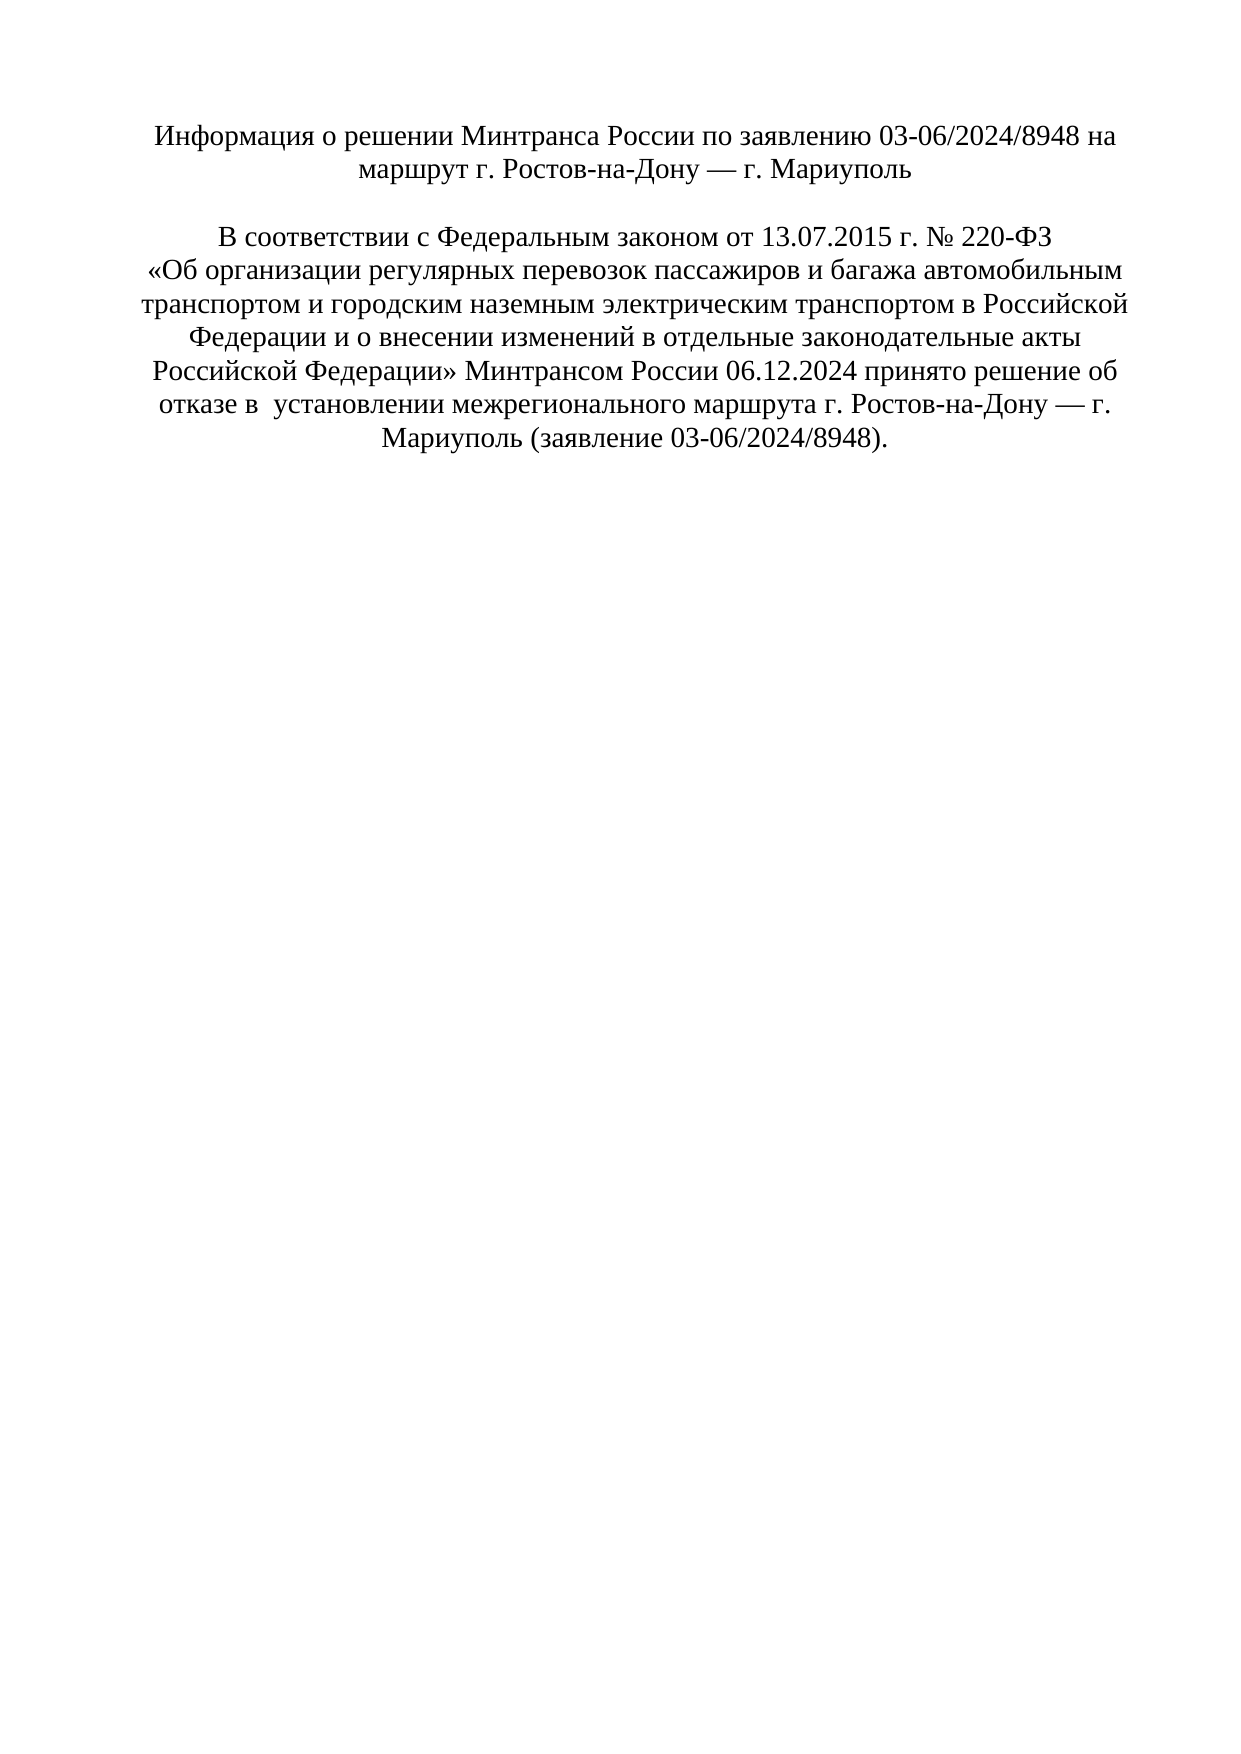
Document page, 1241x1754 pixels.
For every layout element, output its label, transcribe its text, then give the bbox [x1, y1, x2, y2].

text В соответствии с Федеральным законом от 13.07.2015 г. № 220-ФЗ «Об организации регулярных перевозок пассажиров и багажа автомобильным транспортом и городским наземным электрическим транспортом в Российской Федерации и о внесении изменений в отдельные законодательные акты Российской Федерации» Минтрансом России 06.12.2024 принято решение об отказе в установлении межрегионального маршрута г. Ростов-на-Дону — г. Мариуполь (заявление 03-06/2024/8948). [118, 219, 1152, 453]
text Информация о решении Минтранса России по заявлению 03-06/2024/8948 на маршрут г. Ростов-на-Дону — г. Мариуполь [118, 118, 1152, 185]
